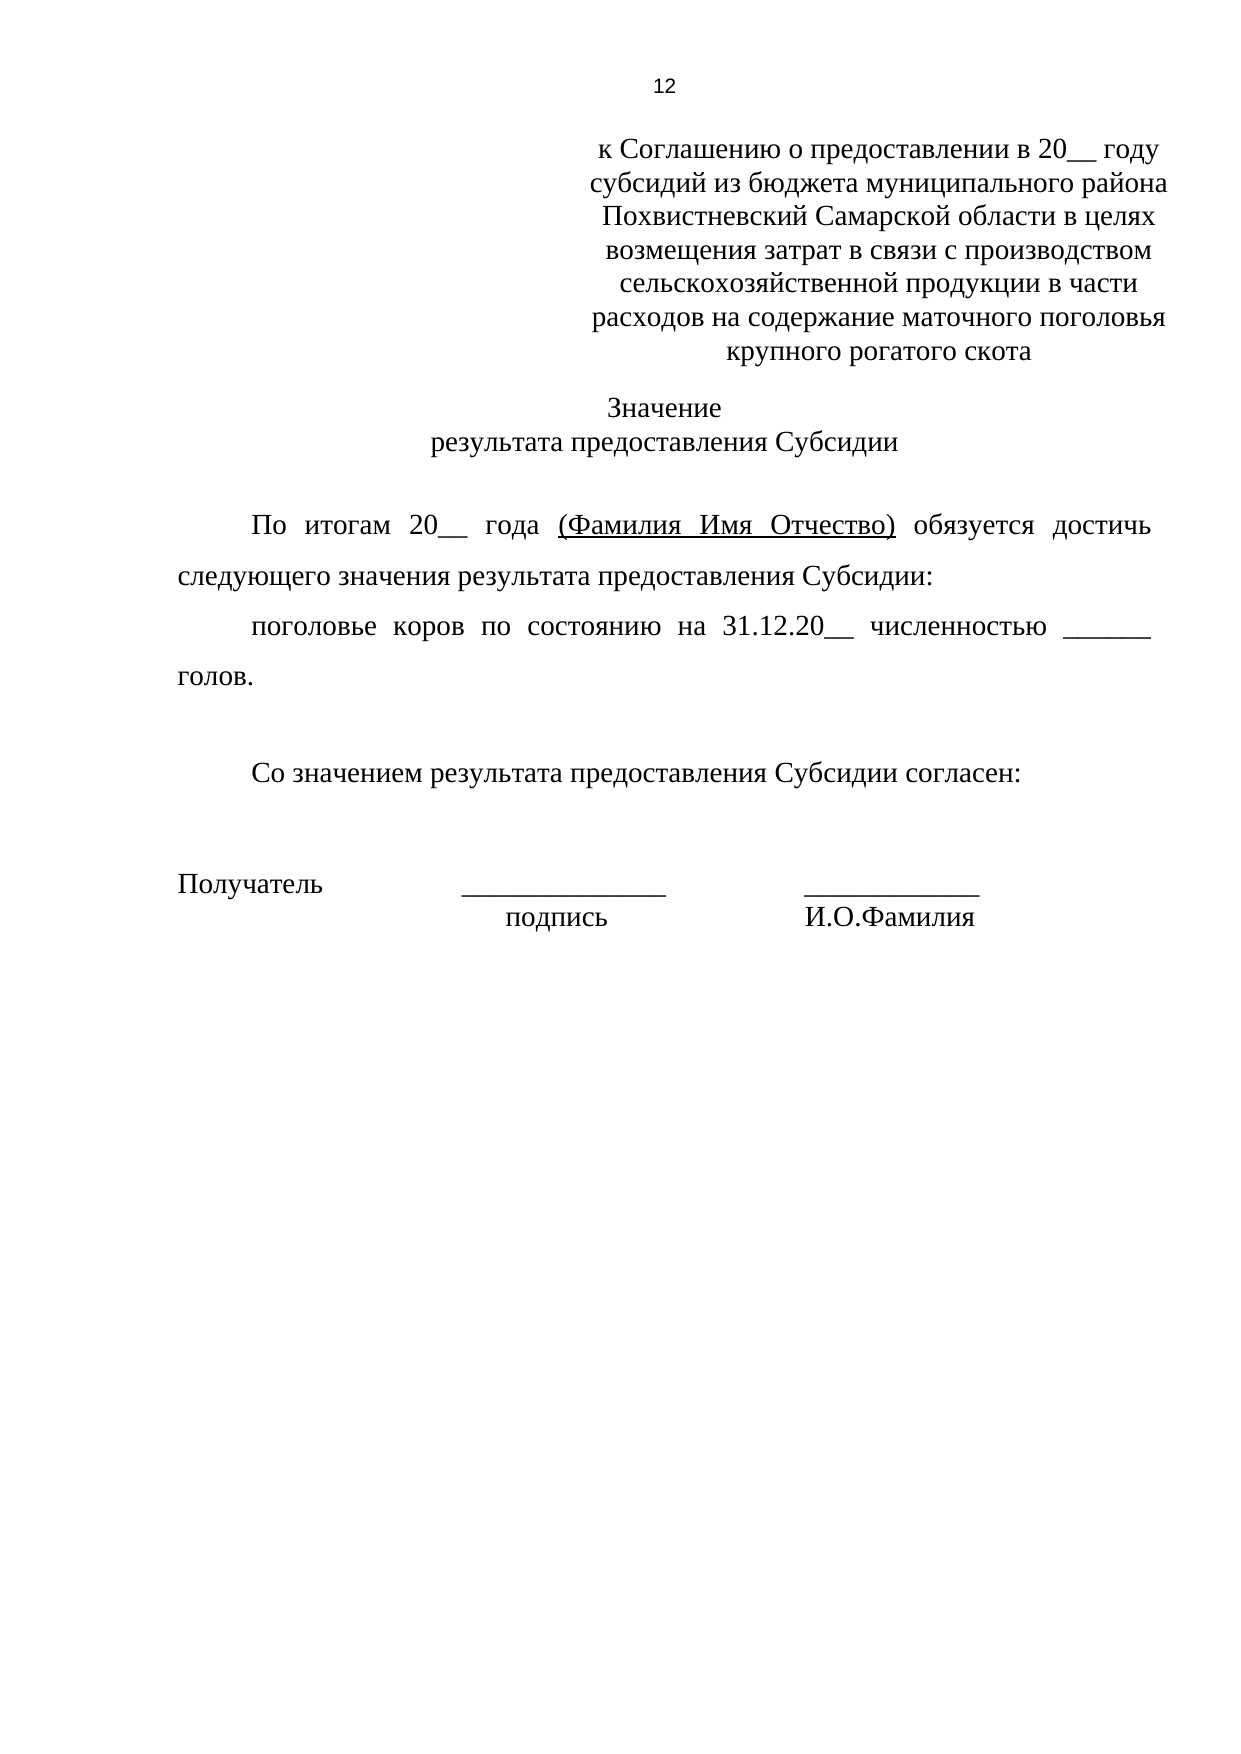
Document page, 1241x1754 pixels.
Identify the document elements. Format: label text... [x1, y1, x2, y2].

title По итогам 20__ года (Фамилия Имя Отчество) обязуется достичь следующего значения результата предоставления Субсидии: [177, 507, 1152, 591]
table_cell к Соглашению о предоставлении в 20__ году субсидий из бюджета муниципального района Похвистневский Самарской области в целях возмещения затрат в связи с производством сельскохозяйственной продукции в части расходов на содержание маточного поголовья крупного рогатого скота [177, 131, 1207, 390]
text Со значением результата предоставления Субсидии согласен: [177, 755, 1152, 788]
text Получатель ______________ ____________ [177, 866, 1152, 899]
title Значение [177, 390, 1152, 424]
title результата предоставления Субсидии [177, 424, 1152, 457]
text подпись И.О.Фамилия [177, 899, 1152, 933]
text поголовье коров по состоянию на 31.12.20__ численностью ______ голов. [177, 608, 1152, 692]
